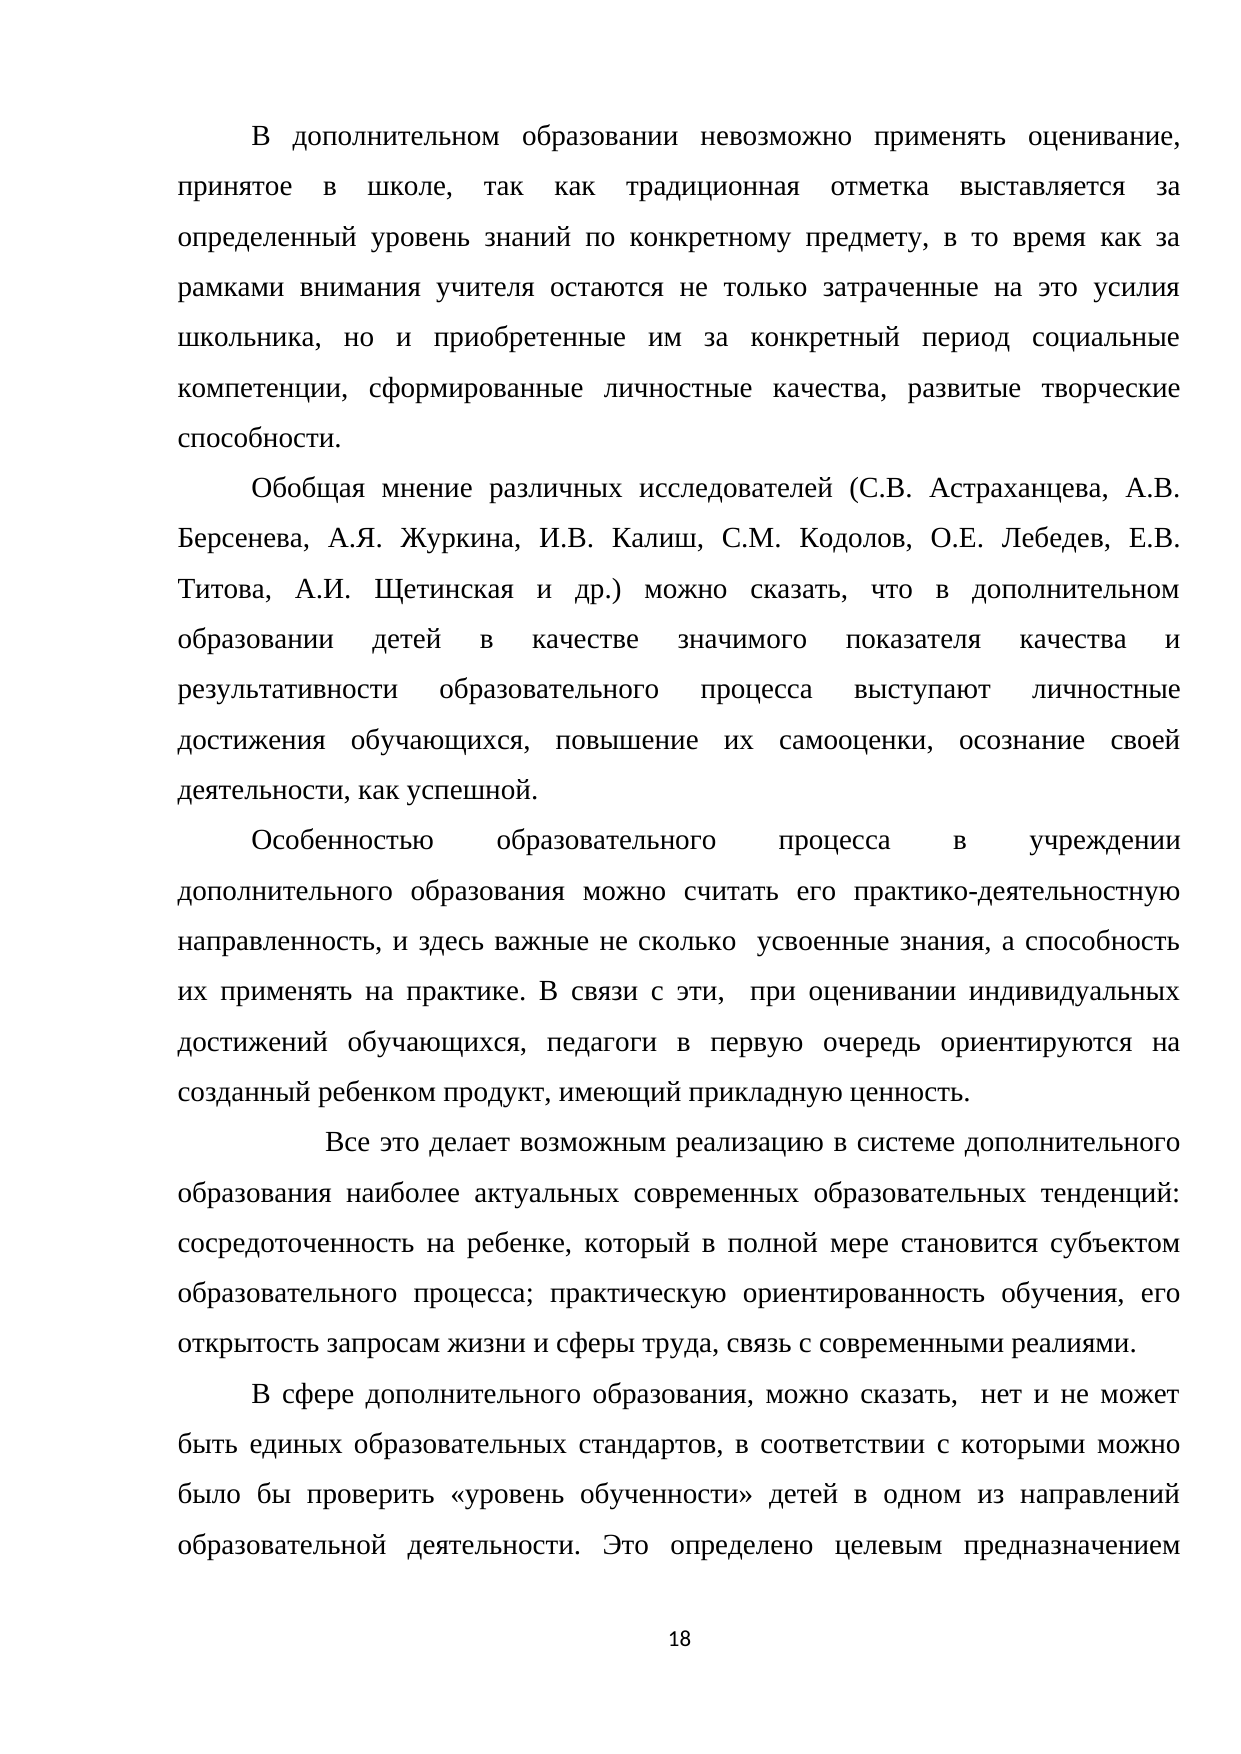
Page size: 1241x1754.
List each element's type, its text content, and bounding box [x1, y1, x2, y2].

text Обобщая мнение различных исследователей (С.В. Астраханцева, А.В. Берсенева, А.Я. Журкина, И.В. Калиш, С.М. Кодолов, О.Е. Лебедев, Е.В. Титова, А.И. Щетинская и др.) можно сказать, что в дополнительном образовании детей в качестве значимого показателя качества и результативности образовательного процесса выступают личностные достижения обучающихся, повышение их самооценки, осознание своей деятельности, как успешной. [177, 470, 1181, 806]
text Особенностью образовательного процесса в учреждении дополнительного образования можно считать его практико-деятельностную направленность, и здесь важные не сколько усвоенные знания, а способность их применять на практике. В связи с эти, при оценивании индивидуальных достижений обучающихся, педагоги в первую очередь ориентируются на созданный ребенком продукт, имеющий прикладную ценность. [177, 822, 1181, 1108]
text Все это делает возможным реализацию в системе дополнительного образования наиболее актуальных современных образовательных тенденций: сосредоточенность на ребенке, который в полной мере становится субъектом образовательного процесса; практическую ориентированность обучения, его открытость запросам жизни и сферы труда, связь с современными реалиями. [177, 1124, 1181, 1359]
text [177, 1376, 1181, 1560]
text В дополнительном образовании невозможно применять оценивание, принятое в школе, так как традиционная отметка выставляется за определенный уровень знаний по конкретному предмету, в то время как за рамками внимания учителя остаются не только затраченные на это усилия школьника, но и приобретенные им за конкретный период социальные компетенции, сформированные личностные качества, развитые творческие способности. [177, 118, 1181, 453]
